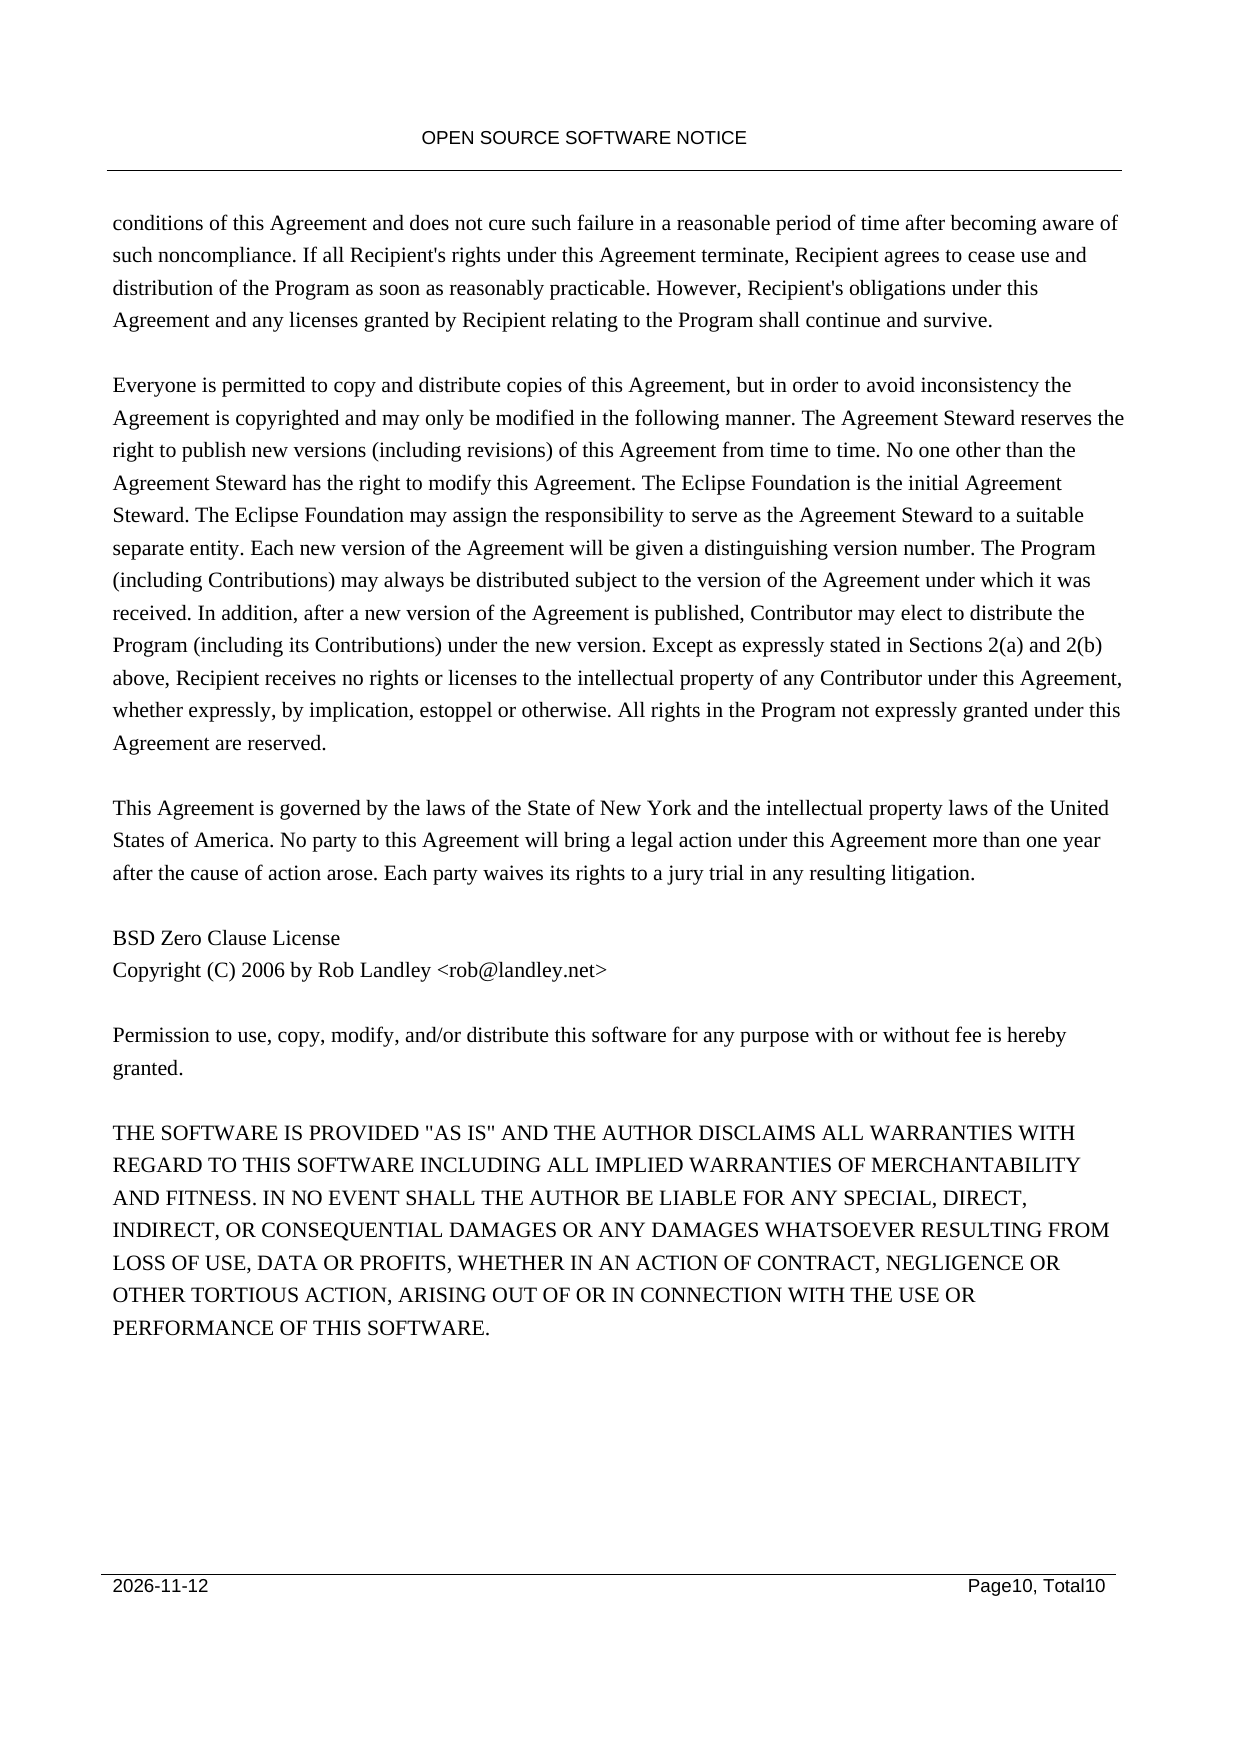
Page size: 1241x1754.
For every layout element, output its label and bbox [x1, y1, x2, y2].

text [112, 206, 1128, 1376]
